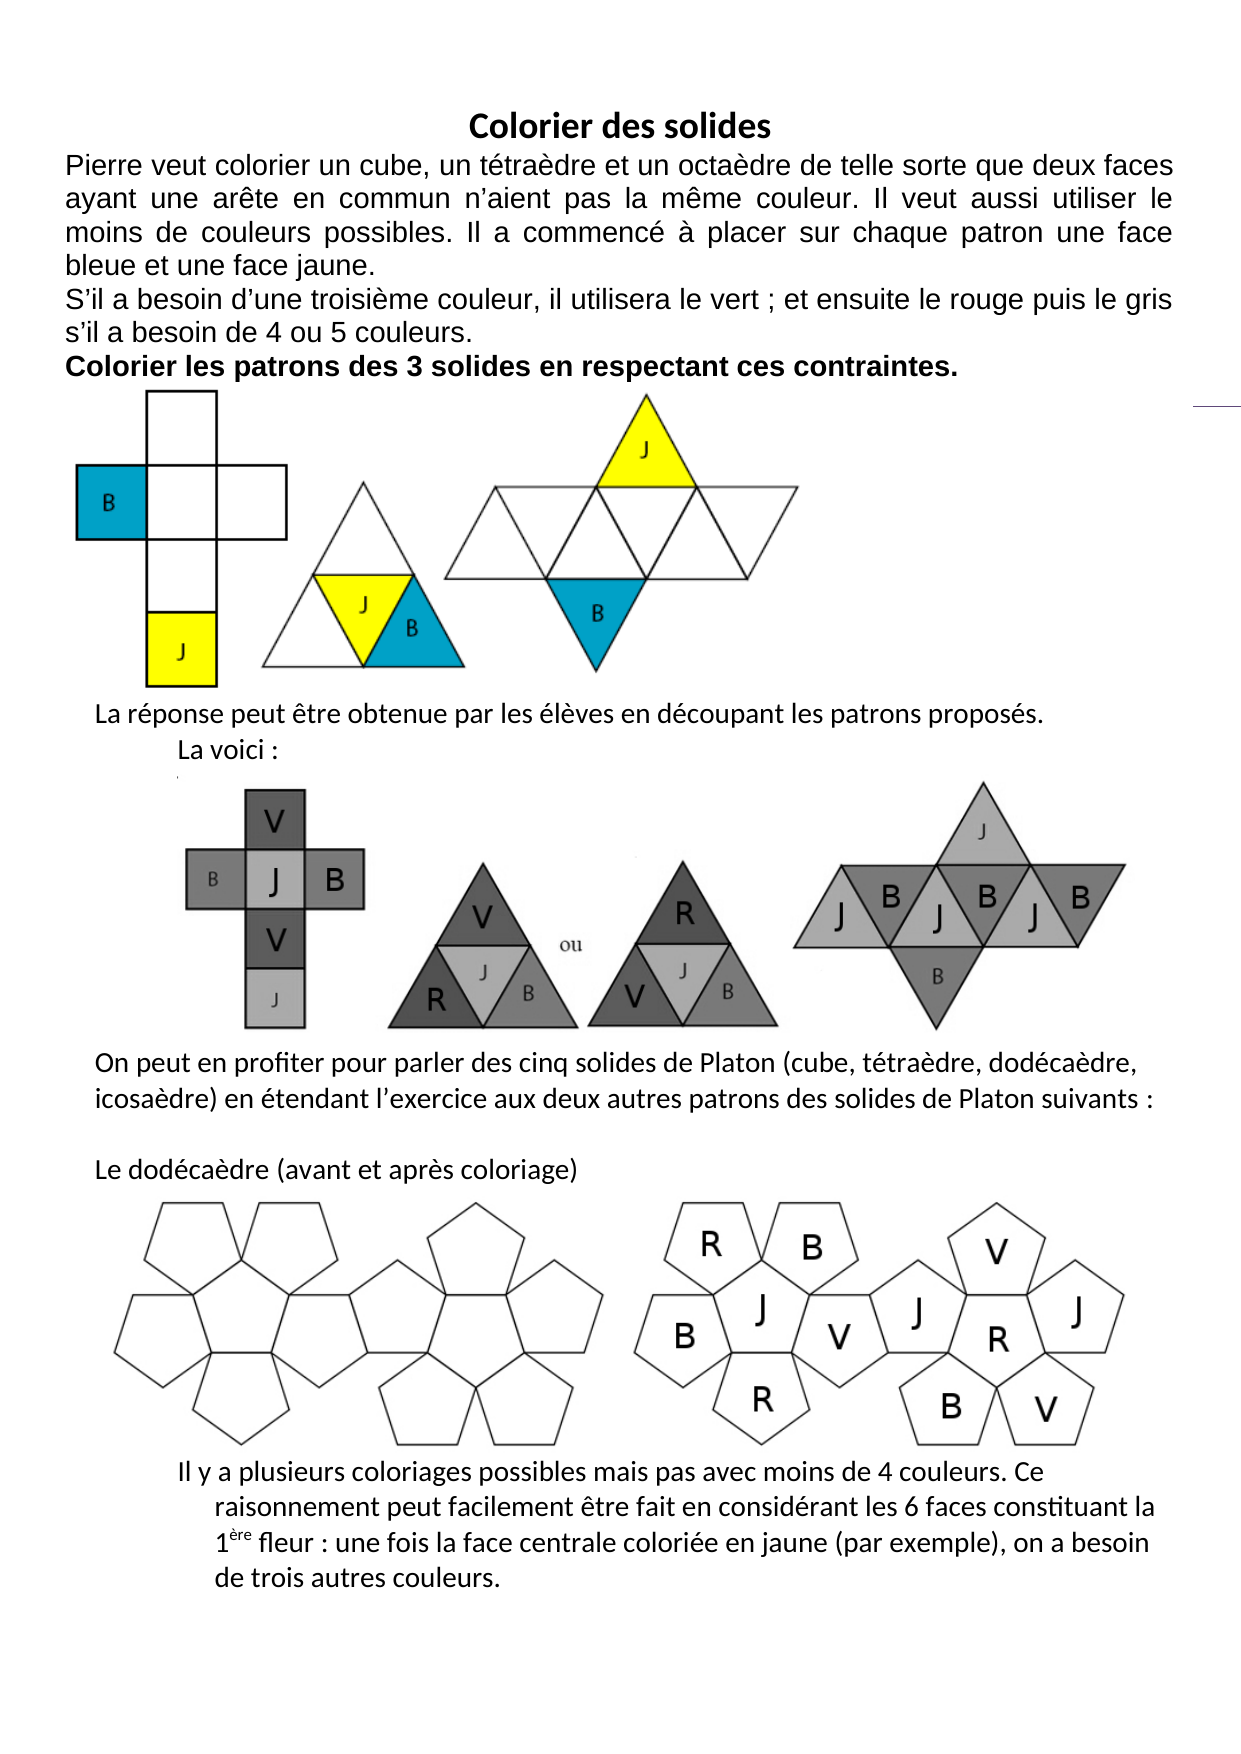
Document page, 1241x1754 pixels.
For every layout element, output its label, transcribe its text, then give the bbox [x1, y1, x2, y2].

text On peut en profiter pour parler des cinq solides de Platon (cube, tétraèdre, dodécaèdre, icosaèdre) en étendant l’exercice aux deux autres patrons des solides de Platon suivants : [94, 1044, 1175, 1116]
text S’il a besoin d’une troisième couleur, il utilisera le vert ; et ensuite le rouge puis le gris s’il a besoin de 4 ou 5 couleurs. [65, 282, 1175, 349]
text La réponse peut être obtenue par les élèves en découpant les patrons proposés. [94, 696, 1175, 731]
picture [177, 766, 1135, 1045]
picture [101, 1186, 616, 1453]
picture [65, 382, 809, 696]
text Pierre veut colorier un cube, un tétraèdre et un octaèdre de telle sorte que deux faces ayant une arête en commun n’aient pas la même couleur. Il veut aussi utiliser le moins de couleurs possibles. Il a commencé à placer sur chaque patron une face bleue et une face jaune. [65, 148, 1175, 282]
text Le dodécaèdre (avant et après coloriage) [94, 1151, 1175, 1187]
text La voici : [177, 731, 1175, 767]
text Il y a plusieurs coloriages possibles mais pas avec moins de 4 couleurs. Ce raisonnement peut facilement être fait en considérant les 6 faces constituant la 1ère fleur : une fois la face centrale coloriée en jaune (par exemple), on a besoin de trois autres couleurs. [177, 1453, 1175, 1595]
text Colorier les patrons des 3 solides en respectant ces contraintes. [65, 349, 1175, 382]
text Colorier des solides [65, 102, 1175, 148]
picture [622, 1186, 1137, 1453]
